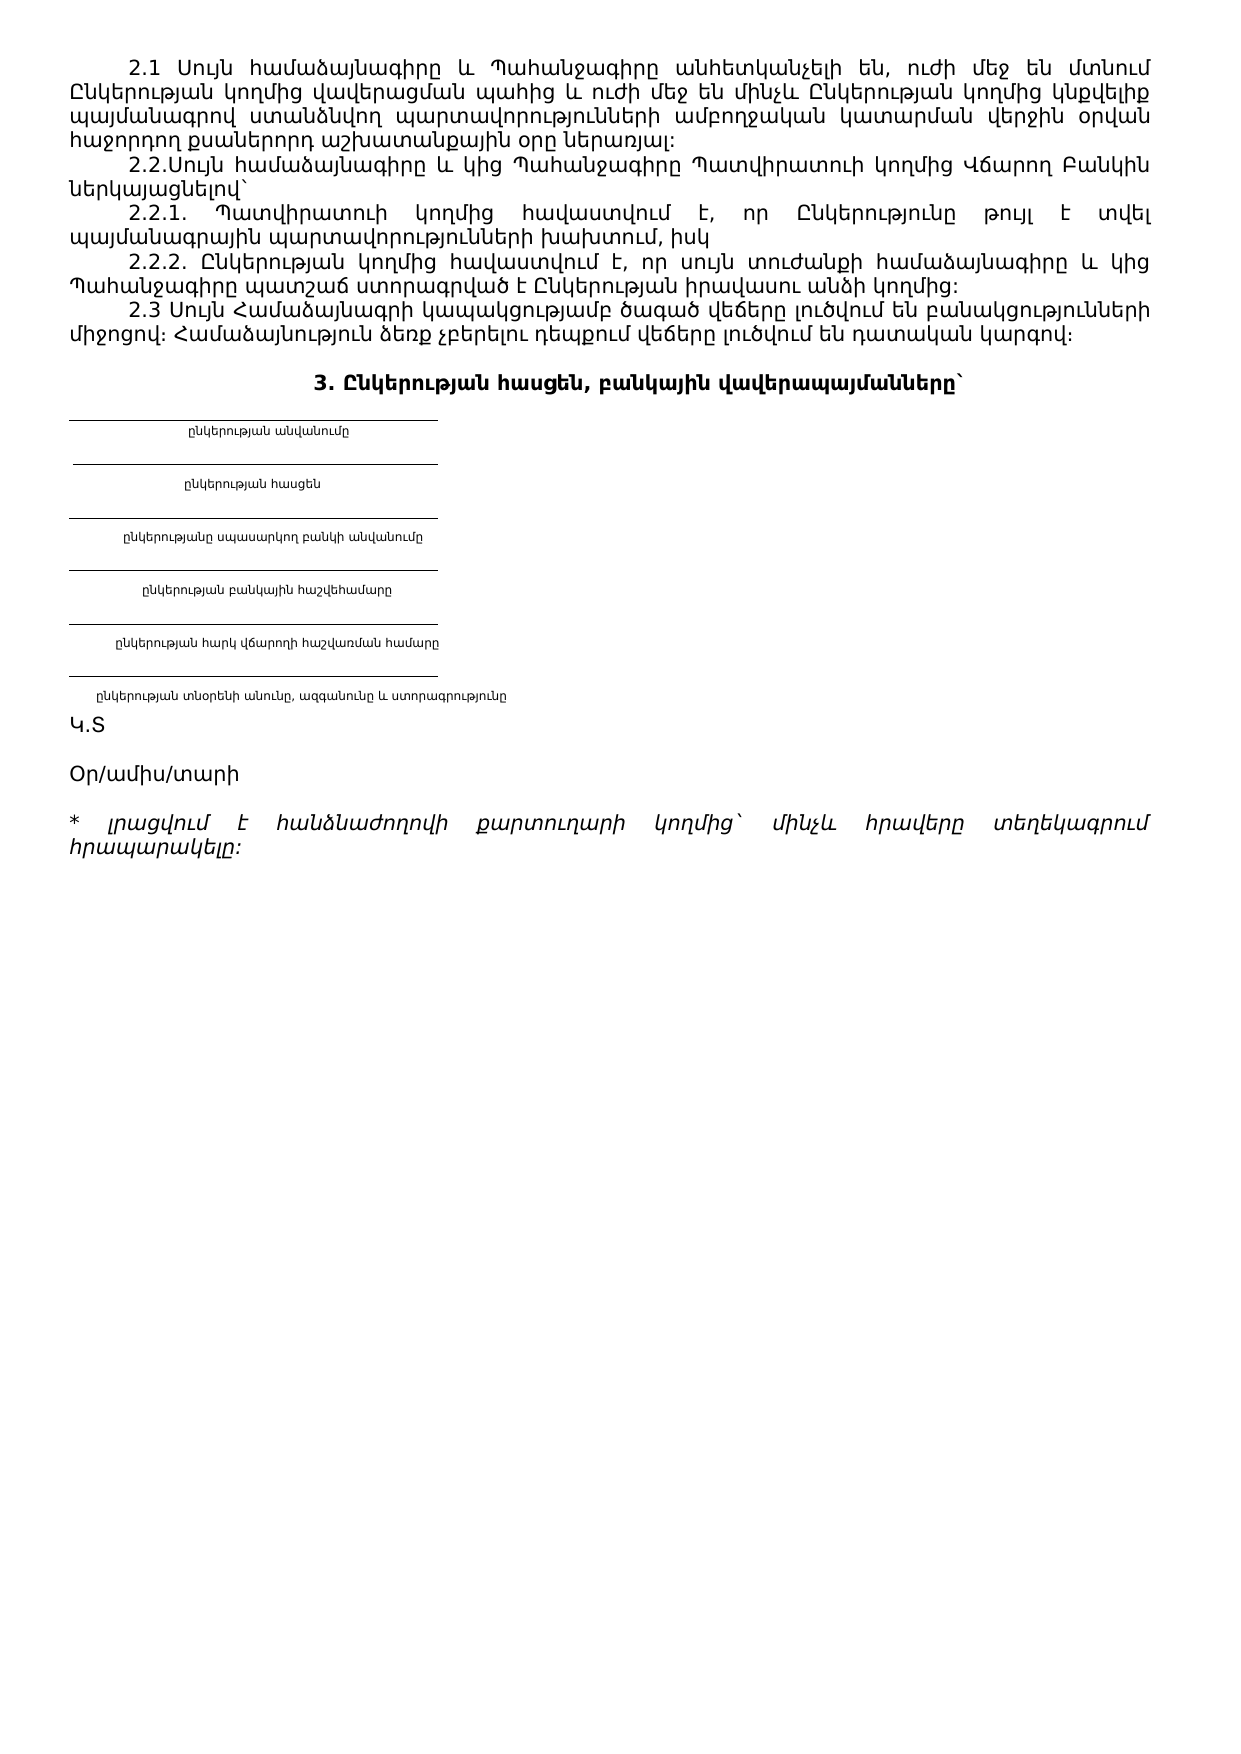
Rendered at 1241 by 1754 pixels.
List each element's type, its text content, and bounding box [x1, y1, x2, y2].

text ընկերության հասցեն [69, 477, 1152, 501]
text 2.1 Սույն համաձայնագիրը և Պահանջագիրը անհետկանչելի են, ուժի մեջ են մտնում Ընկերության կողմից վավերացման պահից և ուժի մեջ են մինչև Ընկերության կողմից կնքվելիք պայմանագրով ստանձնվող պարտավորությունների ամբողջական կատարման վերջին օրվան հաջորդող քսաներորդ աշխատանքային օրը ներառյալ: [69, 56, 1152, 153]
text 2.3 Սույն Համաձայնագրի կապակցությամբ ծագած վեճերը լուծվում են բանակցությունների միջոցով։ Համաձայնություն ձեռք չբերելու դեպքում վեճերը լուծվում են դատական կարգով։ [69, 298, 1152, 347]
text Օր/ամիս/տարի [69, 762, 1152, 786]
text ընկերությանը սպասարկող բանկի անվանումը [69, 530, 1152, 554]
text Կ.Տ [69, 713, 1152, 738]
text 2.2.Սույն համաձայնագիրը և կից Պահանջագիրը Պատվիրատուի կողմից Վճարող Բանկին ներկայացնելով` [69, 153, 1152, 201]
text * լրացվում է հանձնաժողովի քարտուղարի կողմից` մինչև հրավերը տեղեկագրում հրապարակելը: [69, 811, 1152, 859]
text 2.2.2. Ընկերության կողմից հավաստվում է, որ սույն տուժանքի համաձայնագիրը և կից Պահանջագիրը պատշաճ ստորագրված է Ընկերության իրավասու անձի կողմից: [69, 250, 1152, 298]
text ընկերության բանկային հաշվեհամարը [69, 583, 1152, 607]
text ընկերության անվանումը [69, 424, 1152, 448]
text ընկերության տնօրենի անունը, ազգանունը և ստորագրությունը [69, 689, 1152, 713]
text 3. Ընկերության հասցեն, բանկային վավերապայմանները` [69, 371, 1152, 395]
text ընկերության հարկ վճարողի հաշվառման համարը [69, 636, 1152, 660]
text 2.2.1. Պատվիրատուի կողմից հավաստվում է, որ Ընկերությունը թույլ է տվել պայմանագրային պարտավորությունների խախտում, իսկ [69, 201, 1152, 250]
